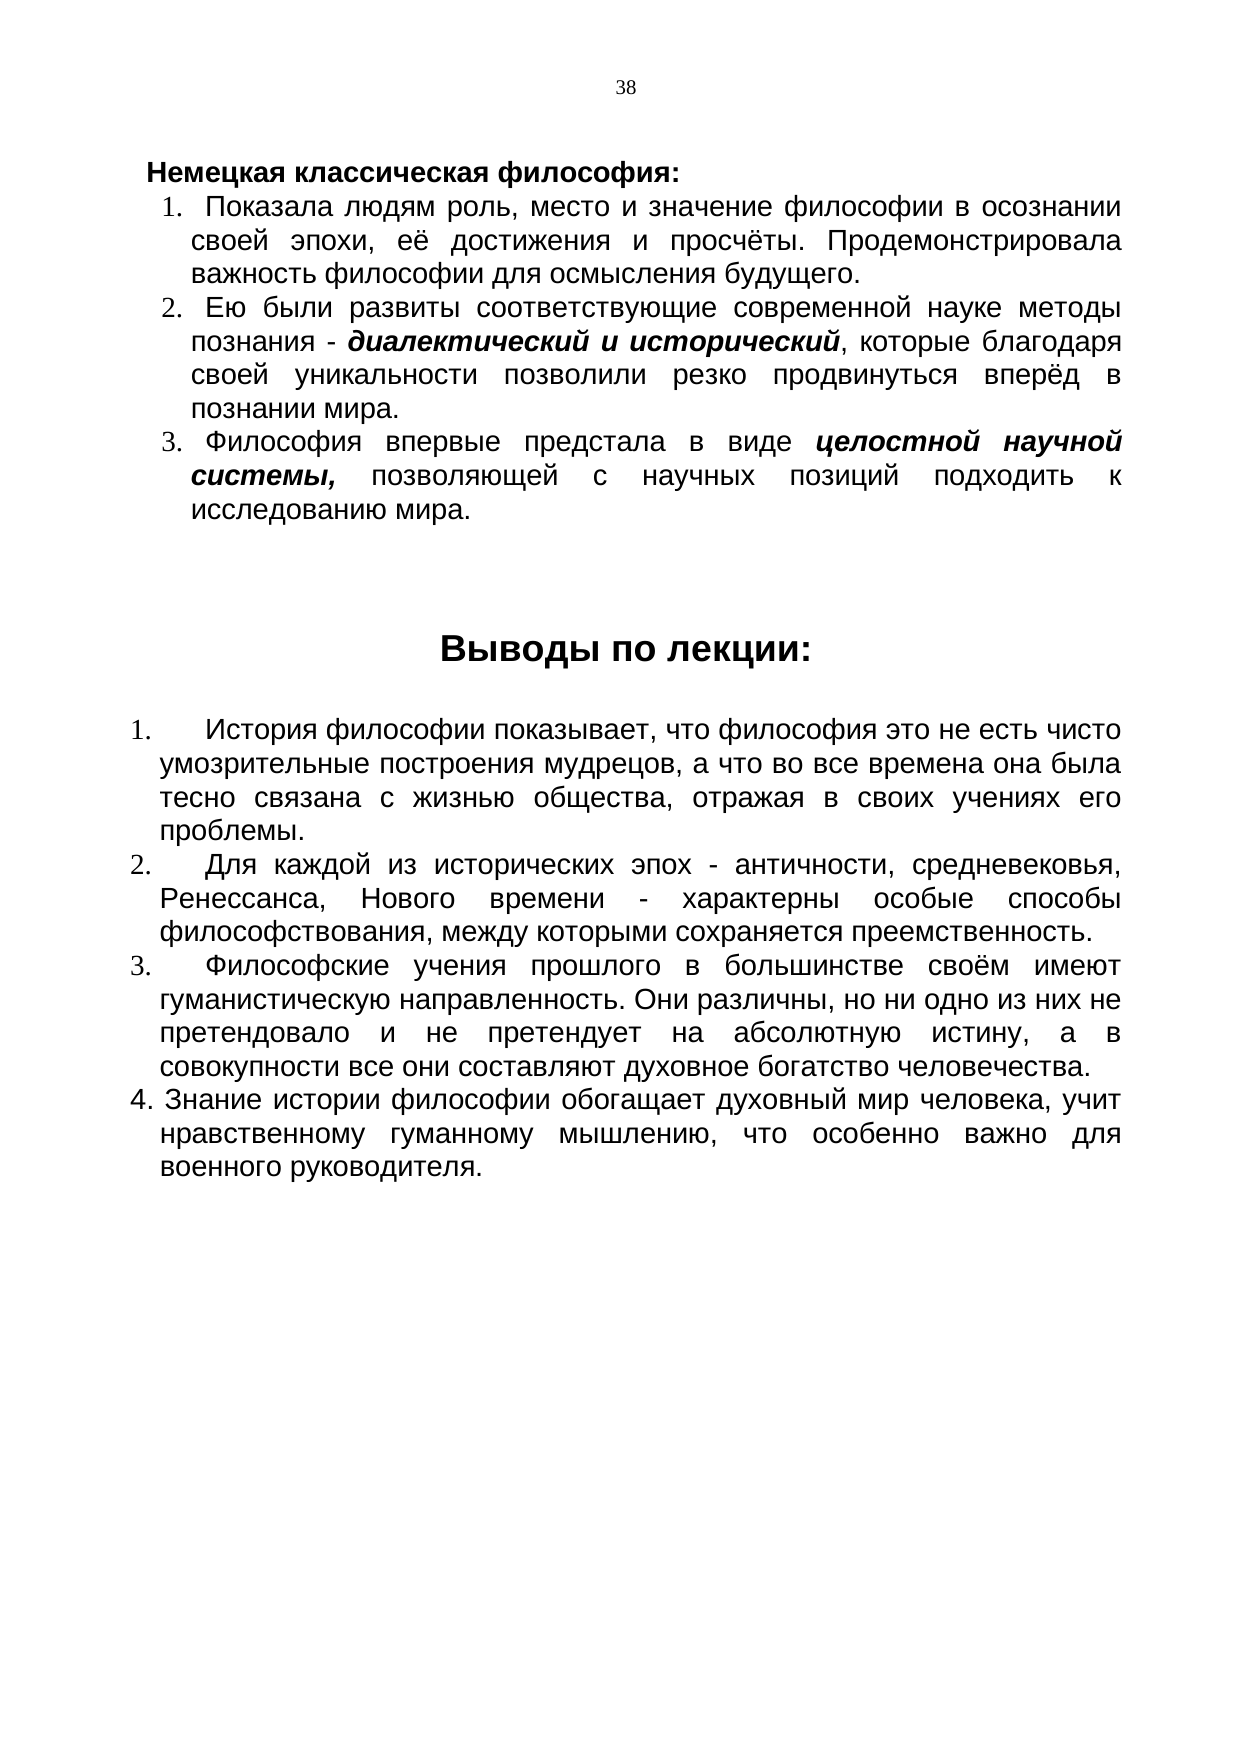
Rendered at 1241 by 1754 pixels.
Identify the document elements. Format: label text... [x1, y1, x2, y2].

text 4. Знание истории философии обогащает духовный мир человека, учит нравственному гуманному мышлению, что особенно важно для военного руководителя. [130, 1082, 1122, 1183]
list Для каждой из исторических эпох - античности, средневековья, Ренессанса, Нового времени - характерны особые способы философствования, между которыми сохраняется преемственность. [130, 847, 1122, 948]
list Философия впервые предстала в виде целостной научной системы, позволяющей с научных позиций подходить к исследованию мира. [161, 424, 1122, 525]
list Ею были развиты соответствующие современной науке методы познания - диалектический и исторический, которые благодаря своей уникальности позволили резко продвинуться вперёд в познании мира. [161, 290, 1122, 424]
list История философии показывает, что философия это не есть чисто умозрительные построения мудрецов, а что во все времена она была тесно связана с жизнью общества, отражая в своих учениях его проблемы. [130, 712, 1122, 847]
text Выводы по лекции: [130, 626, 1122, 669]
list Показала людям роль, место и значение философии в осознании своей эпохи, её достижения и просчёты. Продемонстрировала важность философии для осмысления будущего. [161, 189, 1122, 290]
text Немецкая классическая философия: [130, 155, 1122, 189]
list Философские учения прошлого в большинстве своём имеют гуманистическую направленность. Они различны, но ни одно из них не претендовало и не претендует на абсолютную истину, а в совокупности все они составляют духовное богатство человечества. [130, 948, 1122, 1082]
